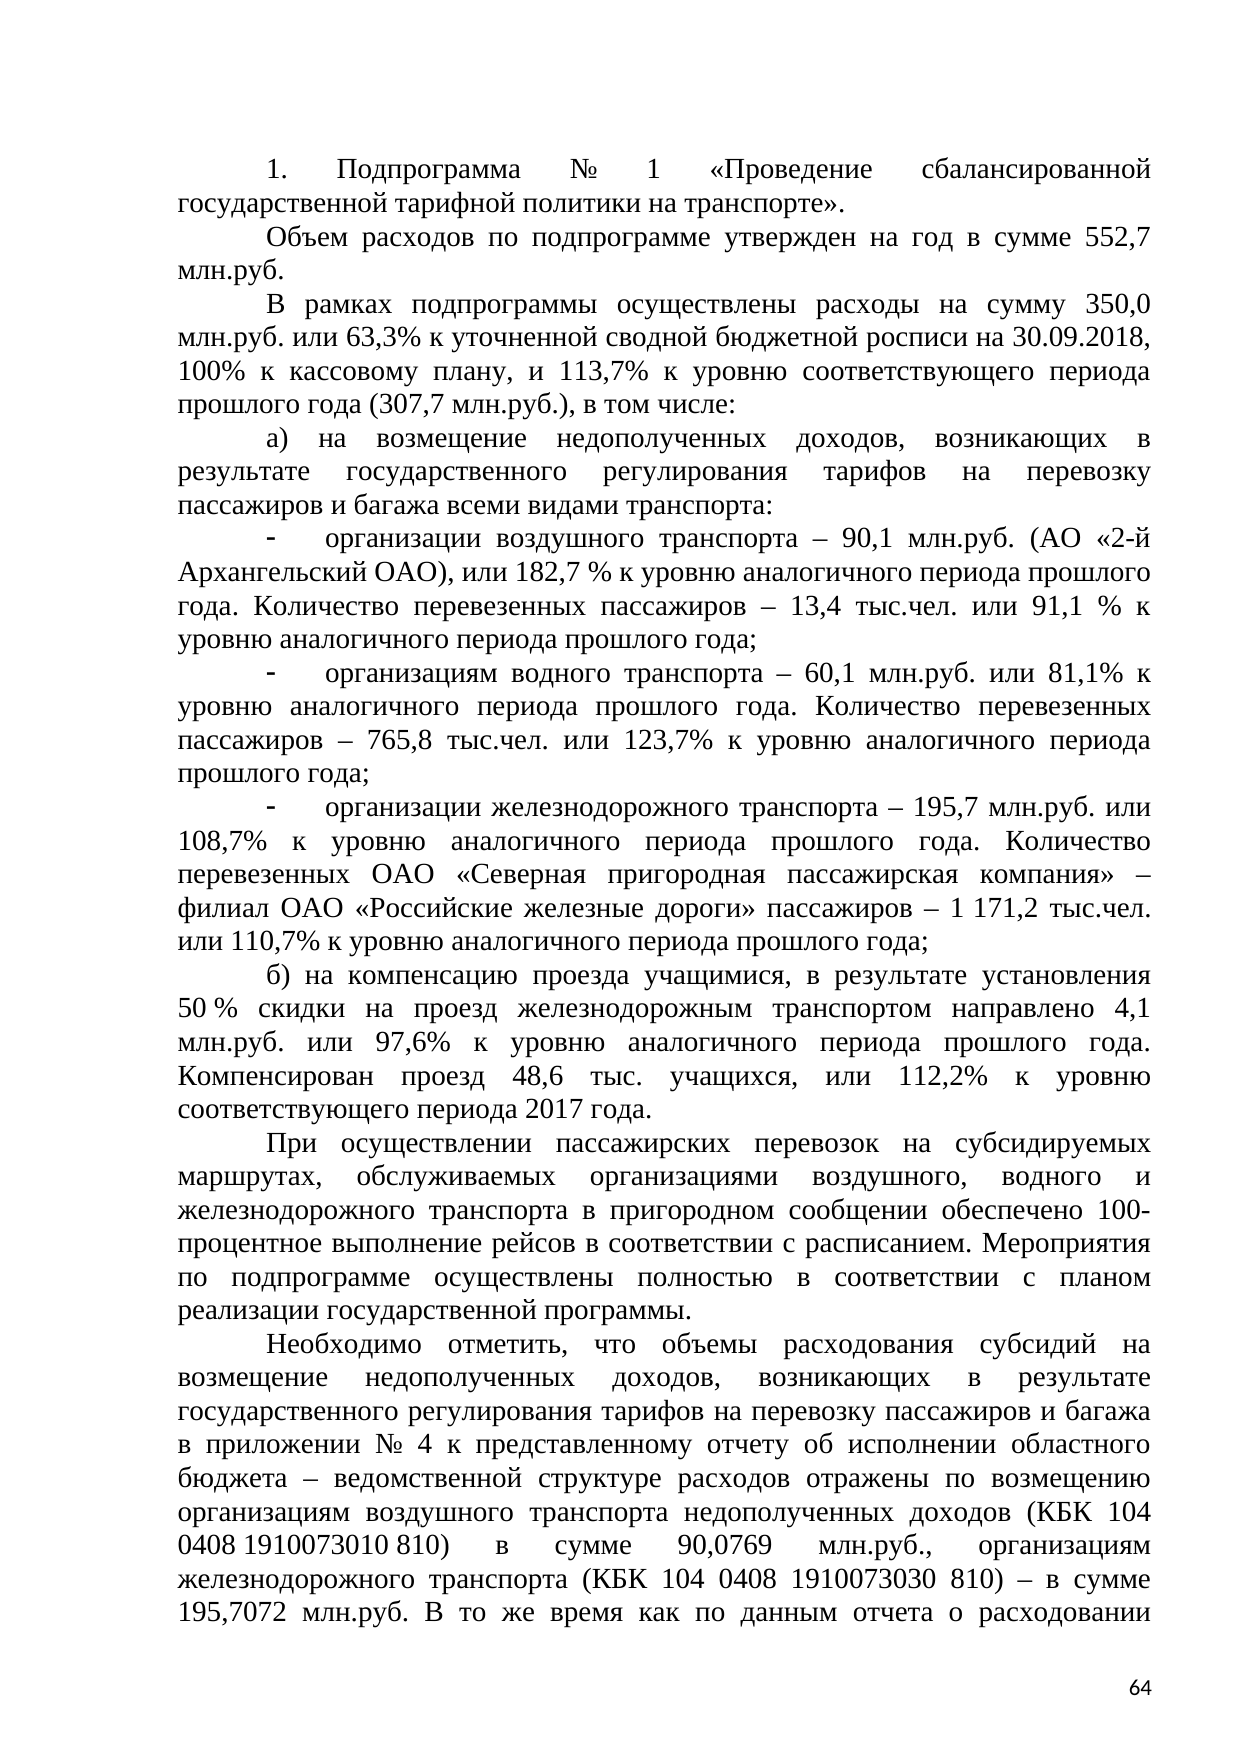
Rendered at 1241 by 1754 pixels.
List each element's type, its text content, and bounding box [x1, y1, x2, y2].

list организации железнодорожного транспорта – 195,7 млн.руб. или 108,7% к уровню аналогичного периода прошлого года. Количество перевезенных ОАО «Северная пригородная пассажирская компания» – филиал ОАО «Российские железные дороги» пассажиров – 1 171,2 тыс.чел. или 110,7% к уровню аналогичного периода прошлого года; [177, 789, 1152, 957]
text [177, 1326, 1152, 1628]
text При осуществлении пассажирских перевозок на субсидируемых маршрутах, обслуживаемых организациями воздушного, водного и железнодорожного транспорта в пригородном сообщении обеспечено 100-процентное выполнение рейсов в соответствии с расписанием. Мероприятия по подпрограмме осуществлены полностью в соответствии с планом реализации государственной программы. [177, 1125, 1152, 1326]
list организации воздушного транспорта – 90,1 млн.руб. (АО «2-й Архангельский ОАО), или 182,7 % к уровню аналогичного периода прошлого года. Количество перевезенных пассажиров – 13,4 тыс.чел. или 91,1 % к уровню аналогичного периода прошлого года; [177, 521, 1152, 655]
list организациям водного транспорта – 60,1 млн.руб. или 81,1% к уровню аналогичного периода прошлого года. Количество перевезенных пассажиров – 765,8 тыс.чел. или 123,7% к уровню аналогичного периода прошлого года; [177, 655, 1152, 789]
text Объем расходов по подпрограмме утвержден на год в сумме 552,7 млн.руб. [177, 219, 1152, 286]
text 1. Подпрограмма № 1 «Проведение сбалансированной государственной тарифной политики на транспорте». [177, 152, 1152, 219]
text В рамках подпрограммы осуществлены расходы на сумму 350,0 млн.руб. или 63,3% к уточненной сводной бюджетной росписи на 30.09.2018, 100% к кассовому плану, и 113,7% к уровню соответствующего периода прошлого года (307,7 млн.руб.), в том числе: [177, 286, 1152, 420]
text а) на возмещение недополученных доходов, возникающих в результате государственного регулирования тарифов на перевозку пассажиров и багажа всеми видами транспорта: [177, 420, 1152, 521]
text б) на компенсацию проезда учащимися, в результате установления 50 % скидки на проезд железнодорожным транспортом направлено 4,1 млн.руб. или 97,6% к уровню аналогичного периода прошлого года. Компенсирован проезд 48,6 тыс. учащихся, или 112,2% к уровню соответствующего периода 2017 года. [177, 957, 1152, 1125]
